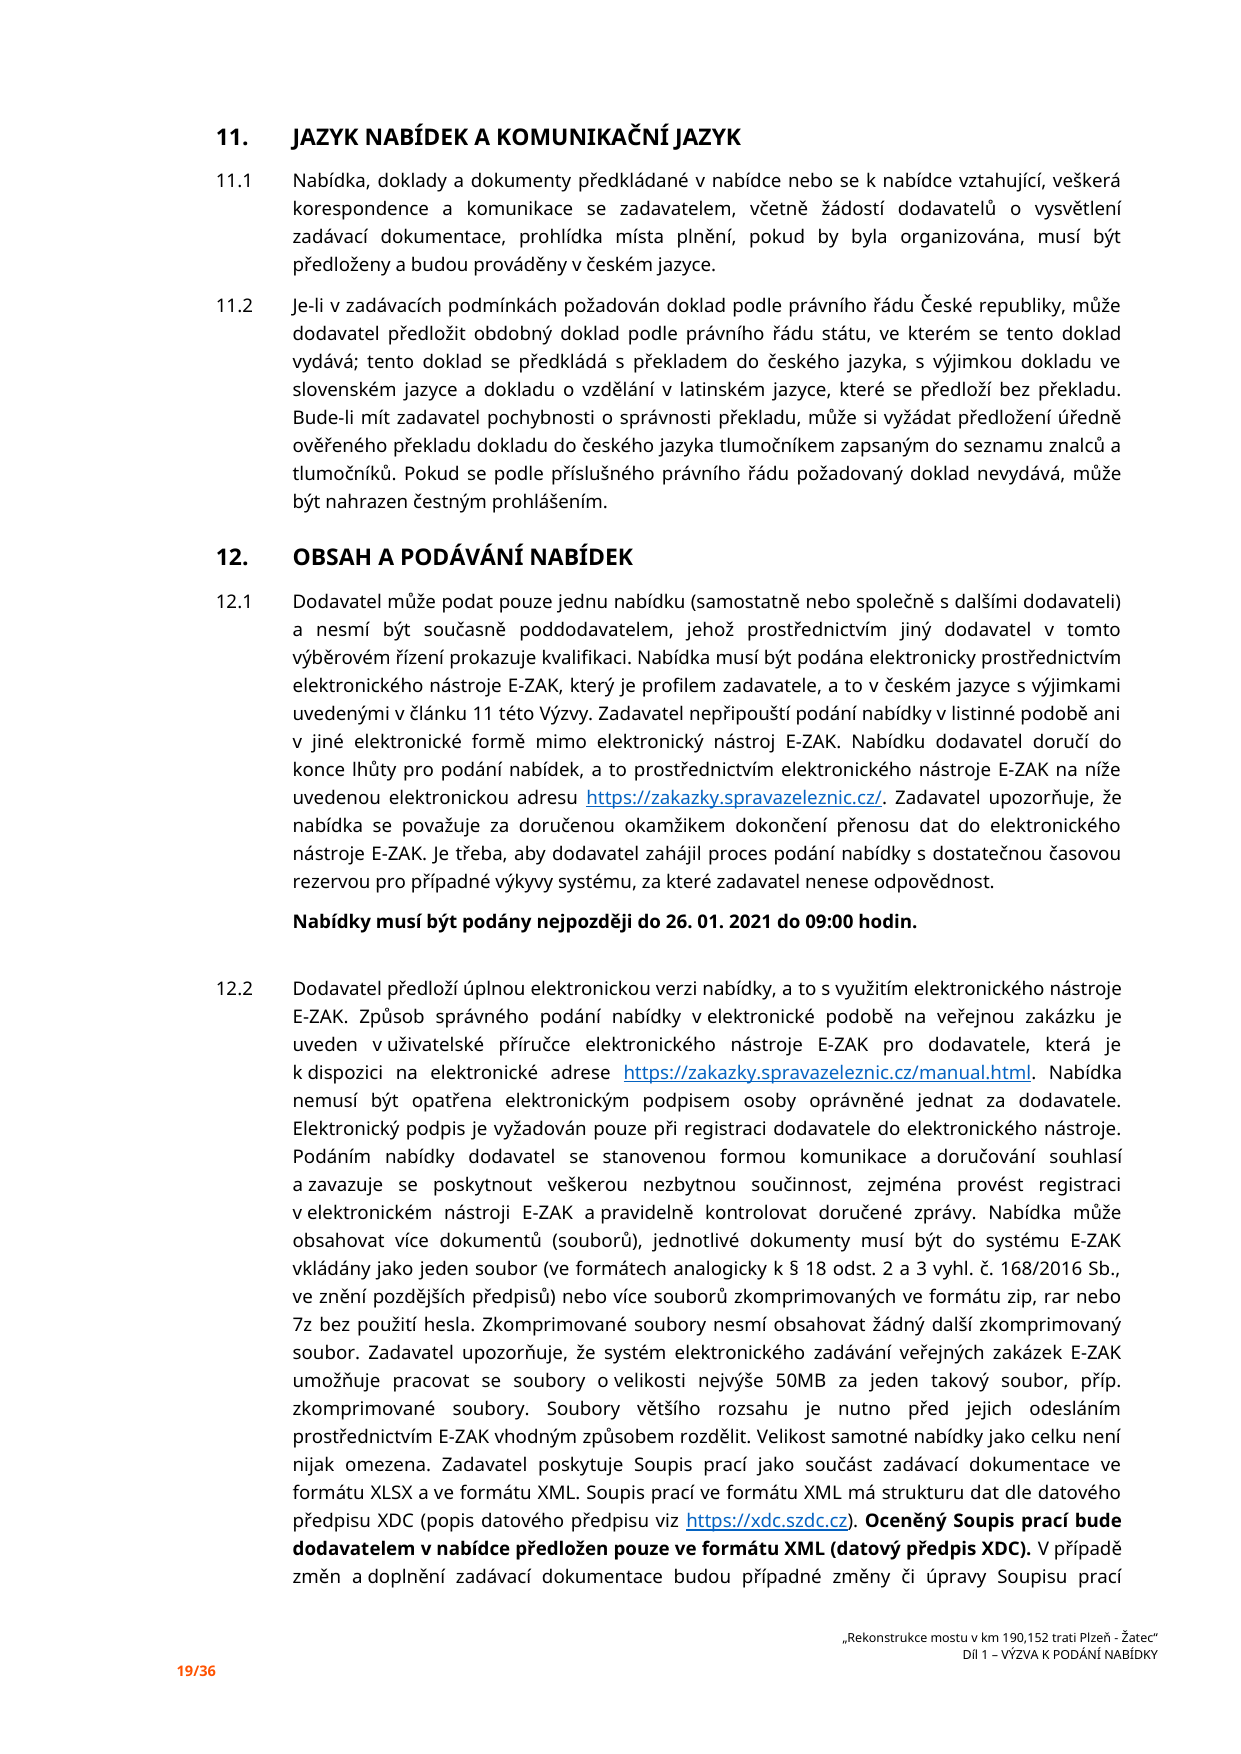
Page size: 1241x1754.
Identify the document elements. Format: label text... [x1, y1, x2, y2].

text OBSAH A PODÁVÁNÍ NABÍDEK [216, 541, 1122, 572]
text Nabídky musí být podány nejpozději do 26. 01. 2021 do 09:00 hodin. [292, 909, 1122, 934]
text Nabídka, doklady a dokumenty předkládané v nabídce nebo se k nabídce vztahující, veškerá korespondence a komunikace se zadavatelem, včetně žádostí dodavatelů o vysvětlení zadávací dokumentace, prohlídka místa plnění, pokud by byla organizována, musí být předloženy a budou prováděny v českém jazyce. [216, 167, 1122, 277]
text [216, 975, 1122, 1589]
text JAZYK NABÍDEK A KOMUNIKAČNÍ JAZYK [216, 121, 1122, 152]
text Je-li v zadávacích podmínkách požadován doklad podle právního řádu České republiky, může dodavatel předložit obdobný doklad podle právního řádu státu, ve kterém se tento doklad vydává; tento doklad se předkládá s překladem do českého jazyka, s výjimkou dokladu ve slovenském jazyce a dokladu o vzdělání v latinském jazyce, které se předloží bez překladu. Bude-li mít zadavatel pochybnosti o správnosti překladu, může si vyžádat předložení úředně ověřeného překladu dokladu do českého jazyka tlumočníkem zapsaným do seznamu znalců a tlumočníků. Pokud se podle příslušného právního řádu požadovaný doklad nevydává, může být nahrazen čestným prohlášením. [216, 292, 1122, 514]
text Dodavatel může podat pouze jednu nabídku (samostatně nebo společně s dalšími dodavateli) a nesmí být současně poddodavatelem, jehož prostřednictvím jiný dodavatel v tomto výběrovém řízení prokazuje kvalifikaci. Nabídka musí být podána elektronicky prostřednictvím elektronického nástroje E-ZAK, který je profilem zadavatele, a to v českém jazyce s výjimkami uvedenými v článku 11 této Výzvy. Zadavatel nepřipouští podání nabídky v listinné podobě ani v jiné elektronické formě mimo elektronický nástroj E-ZAK. Nabídku dodavatel doručí do konce lhůty pro podání nabídek, a to prostřednictvím elektronického nástroje E-ZAK na níže uvedenou elektronickou adresu https://zakazky.spravazeleznic.cz/. Zadavatel upozorňuje, že nabídka se považuje za doručenou okamžikem dokončení přenosu dat do elektronického nástroje E-ZAK. Je třeba, aby dodavatel zahájil proces podání nabídky s dostatečnou časovou rezervou pro případné výkyvy systému, za které zadavatel nenese odpovědnost. [216, 588, 1122, 894]
